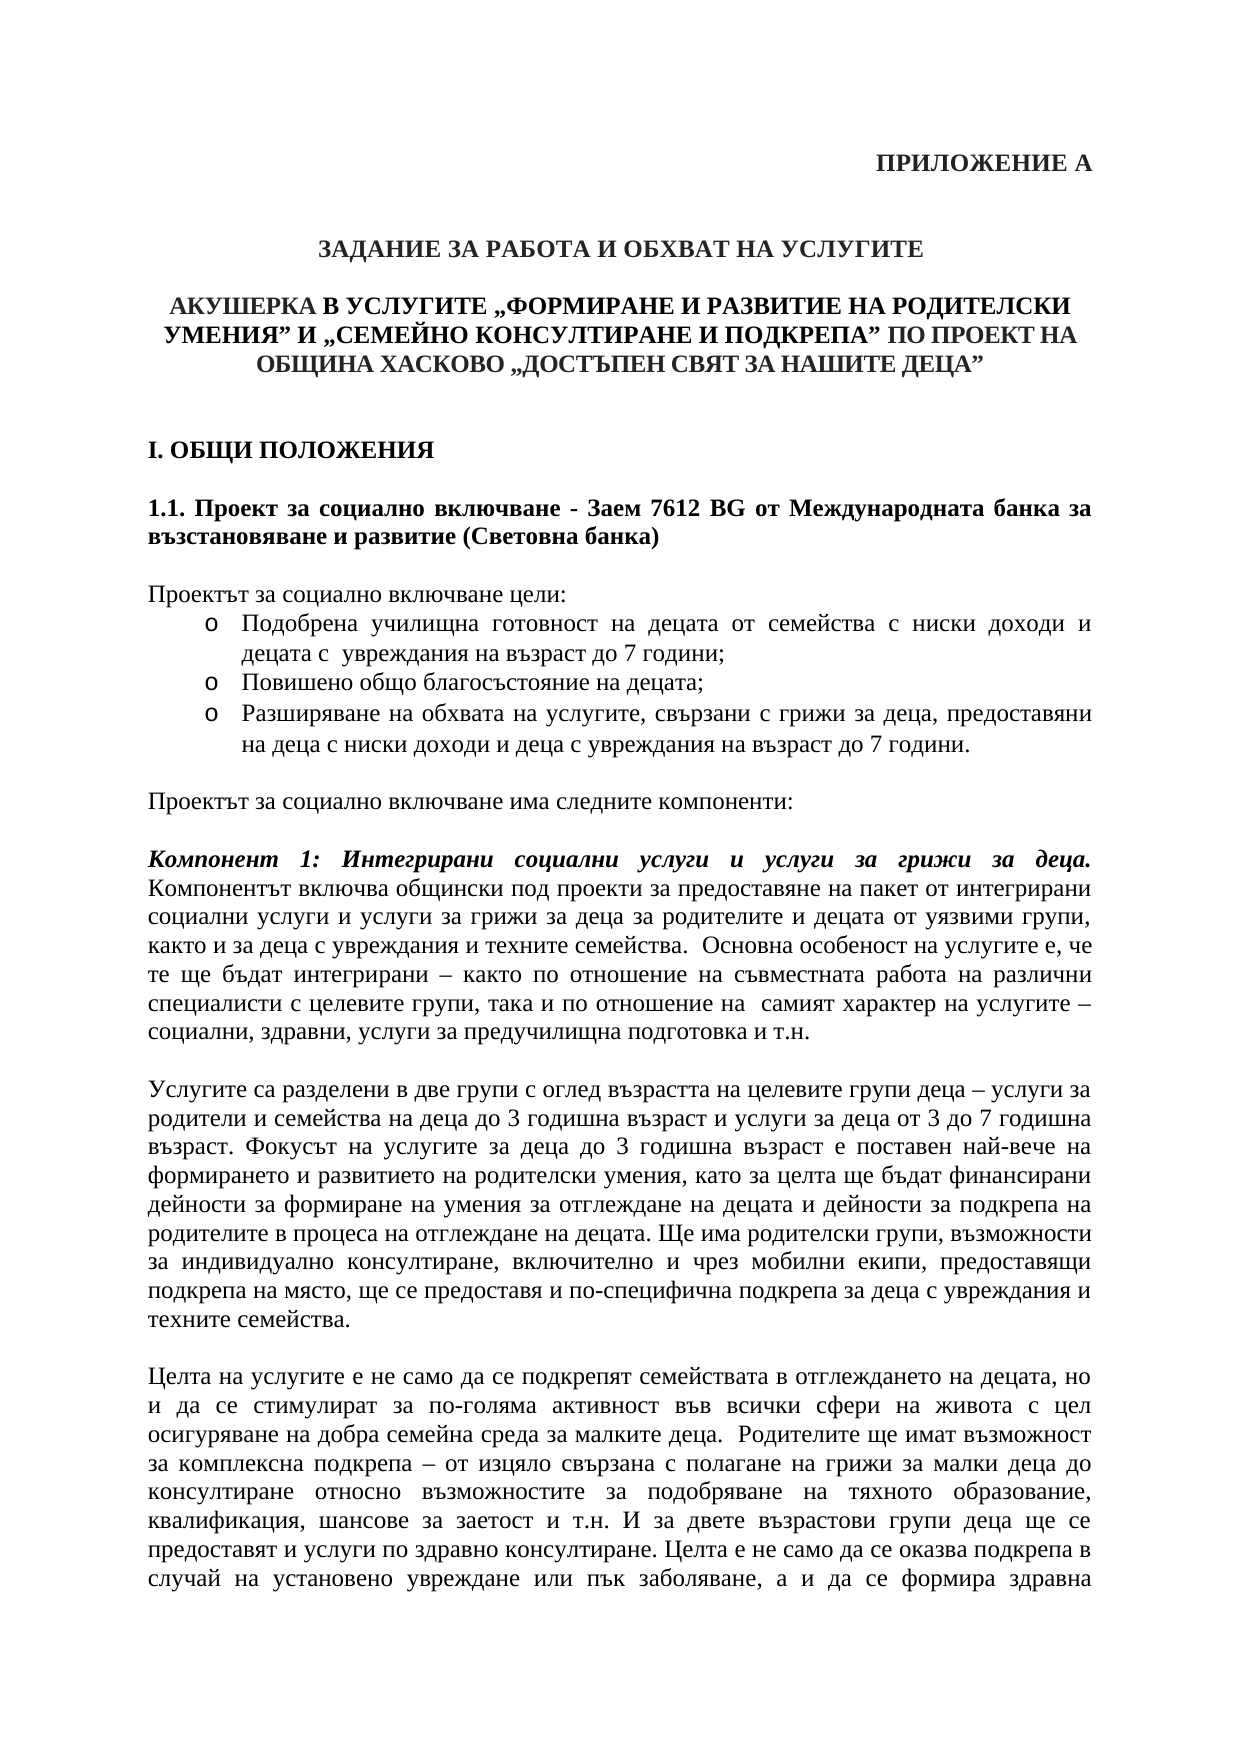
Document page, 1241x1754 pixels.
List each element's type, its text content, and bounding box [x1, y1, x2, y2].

text ПРИЛОЖЕНИЕ A [148, 148, 1093, 176]
text Проектът за социално включване цели: [148, 579, 1093, 608]
list І. ОБЩИ ПОЛОЖЕНИЯ [148, 435, 1093, 464]
list Разширяване на обхвата на услугите, свързани с грижи за деца, предоставяни на деца с ниски доходи и деца с увреждания на възраст до 7 години. [204, 698, 1093, 758]
list Подобрена училищна готовност на децата от семейства с ниски доходи и децата с увреждания на възраст до 7 години; [204, 608, 1093, 667]
text Услугите са разделени в две групи с оглед възрастта на целевите групи деца – услуги за родители и семейства на деца до 3 годишна възраст и услуги за деца от 3 до 7 годишна възраст. Фокусът на услугите за деца до 3 годишна възраст е поставен най-вече на формирането и развитието на родителски умения, като за целта ще бъдат финансирани дейности за формиране на умения за отглеждане на децата и дейности за подкрепа на родителите в процеса на отглеждане на децата. Ще има родителски групи, възможности за индивидуално консултиране, включително и чрез мобилни екипи, предоставящи подкрепа на място, ще се предоставя и по-специфична подкрепа за деца с увреждания и техните семейства. [148, 1074, 1093, 1333]
text акушерка В УСЛУГИТЕ „ФОРМИРАНЕ И РАЗВИТИЕ НА РОДИТЕЛСКИ УМЕНИЯ” И „СЕМЕЙНО КОНСУЛТИРАНЕ И ПОДКРЕПА” по проект на община хасково „достъпен свят за нашите деца” [148, 291, 1093, 378]
text 1.1. Проект за социално включване - Заем 7612 BG от Международната банка за възстановяване и развитие (Световна банка) [148, 493, 1093, 550]
list Повишено общо благосъстояние на децата; [204, 667, 1093, 698]
text Компонент 1: Интегрирани социални услуги и услуги за грижи за деца. Компонентът включва общински под проекти за предоставяне на пакет от интегрирани социални услуги и услуги за грижи за деца за родителите и децата от уязвими групи, както и за деца с увреждания и техните семейства. Основна особеност на услугите е, че те ще бъдат интегрирани – както по отношение на съвместната работа на различни специалисти с целевите групи, така и по отношение на самият характер на услугите – социални, здравни, услуги за предучилищна подготовка и т.н. [148, 844, 1093, 1045]
text Проектът за социално включване има следните компоненти: [148, 786, 1093, 815]
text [148, 1361, 1093, 1591]
text ЗАДАНИЕ ЗА РАБОТА И ОБХВАТ НА УСЛУГИТЕ [150, 234, 1093, 263]
